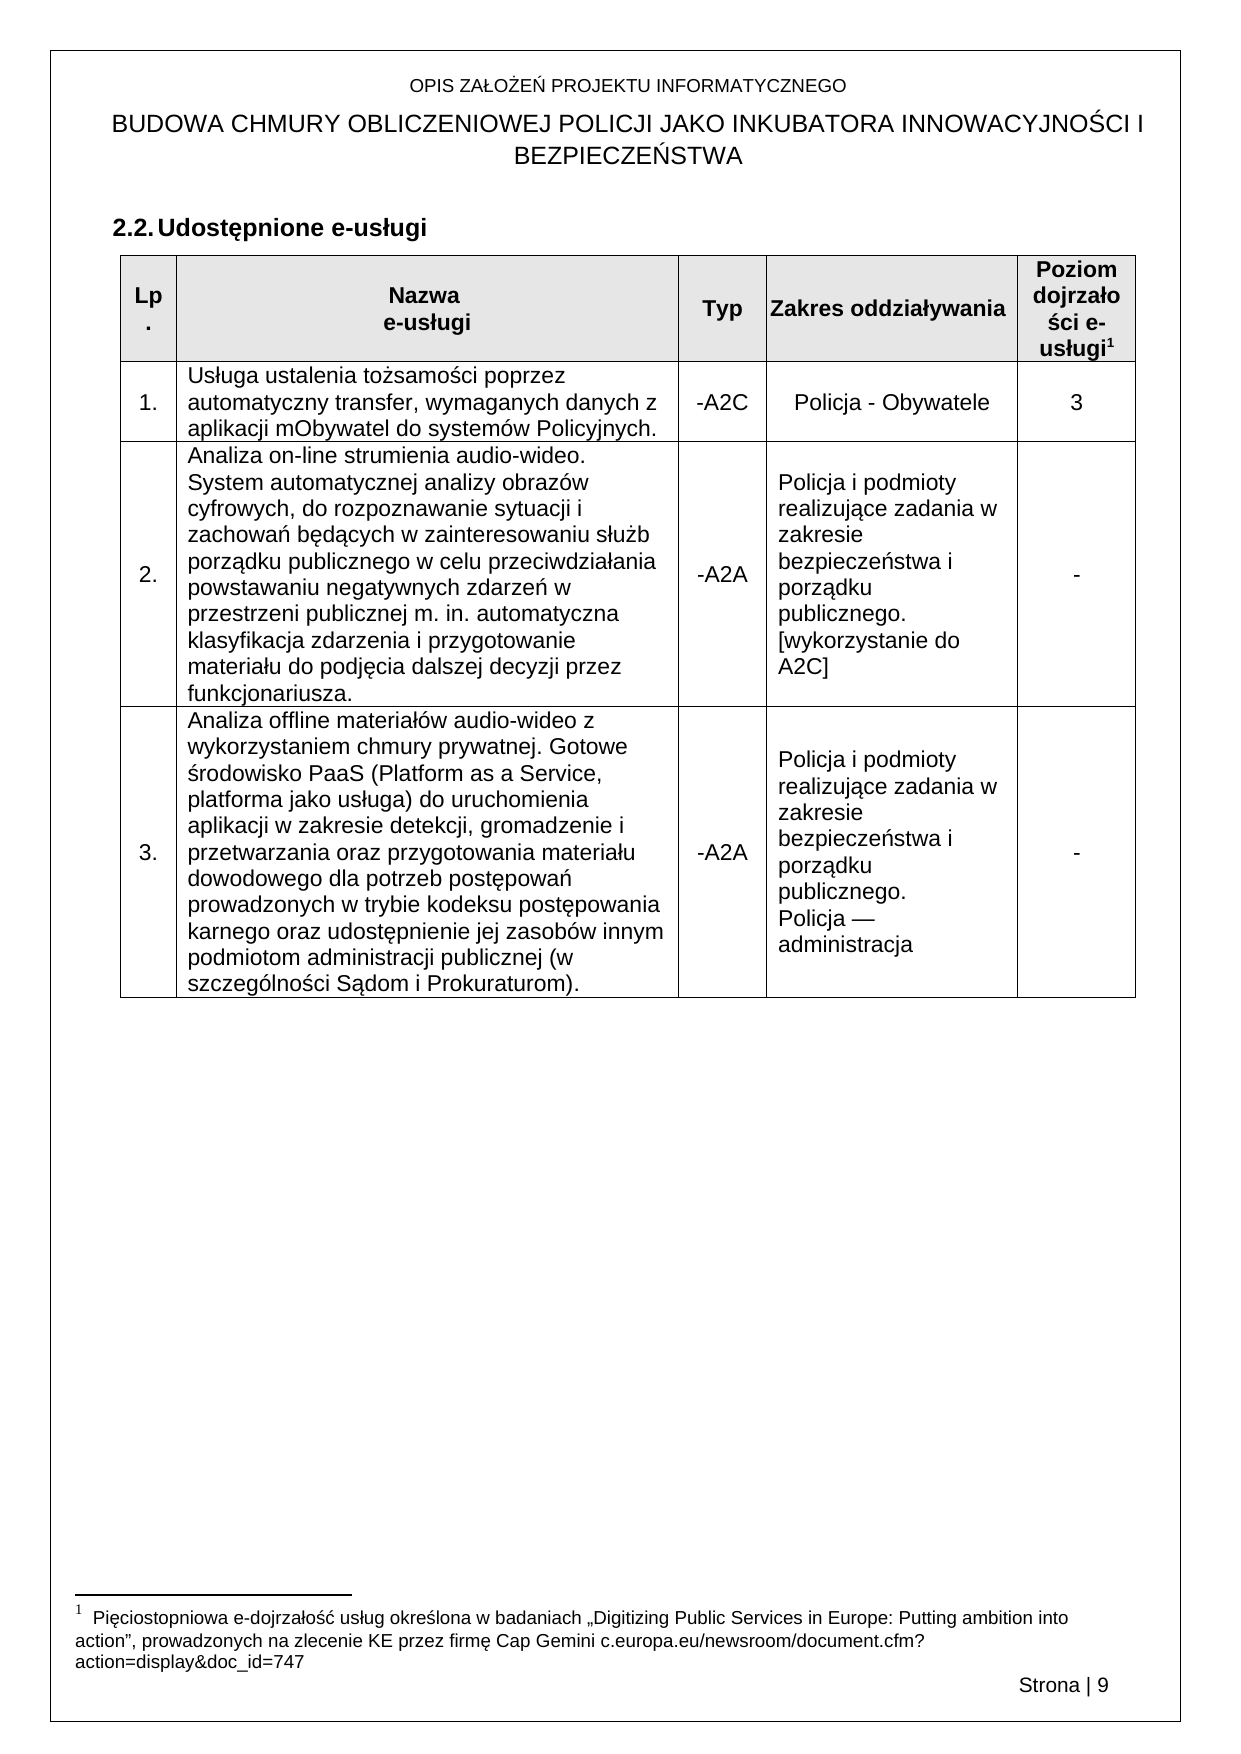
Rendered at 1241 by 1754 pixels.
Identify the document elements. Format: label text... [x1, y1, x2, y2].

table_header Lp. [121, 256, 176, 361]
table_cell -A2C [679, 362, 766, 441]
table_cell Analiza on-line strumienia audio-wideo. System automatycznej analizy obrazów cyfrowych, do rozpoznawanie sytuacji i zachowań będących w zainteresowaniu służb porządku publicznego w celu przeciwdziałania powstawaniu negatywnych zdarzeń w przestrzeni publicznej m. in. automatyczna klasyfikacja zdarzenia i przygotowanie materiału do podjęcia dalszej decyzji przez funkcjonariusza. [177, 442, 678, 706]
table_header Zakres oddziaływania [767, 256, 1017, 361]
table_cell 2. [121, 442, 176, 706]
table_cell 1. [121, 362, 176, 441]
table_cell - [1018, 442, 1135, 706]
table_header Poziom dojrzałości e-usługi [1018, 256, 1135, 361]
table_cell -A2A [679, 442, 766, 706]
table_cell Policja i podmioty realizujące zadania w zakresie bezpieczeństwa i porządku publicznego. Policja —administracja [767, 707, 1017, 997]
table_cell -A2A [679, 707, 766, 997]
subtitle Udostępnione e-usługi [112, 213, 1163, 242]
table_cell - [1018, 707, 1135, 997]
table_cell 3 [1018, 362, 1135, 441]
table_header Typ [679, 256, 766, 361]
table_cell 3. [121, 707, 176, 997]
table_cell Policja - Obywatele [767, 362, 1017, 441]
table_cell Analiza offline materiałów audio-wideo z wykorzystaniem chmury prywatnej. Gotowe środowisko PaaS (Platform as a Service, platforma jako usługa) do uruchomienia aplikacji w zakresie detekcji, gromadzenie i przetwarzania oraz przygotowania materiału dowodowego dla potrzeb postępowań prowadzonych w trybie kodeksu postępowania karnego oraz udostępnienie jej zasobów innym podmiotom administracji publicznej (w szczególności Sądom i Prokuraturom). [177, 707, 678, 997]
table_header Nazwa e-usługi [177, 256, 678, 361]
table_cell Policja i podmioty realizujące zadania w zakresie bezpieczeństwa i porządku publicznego. [wykorzystanie do A2C] [767, 442, 1017, 706]
table_cell Usługa ustalenia tożsamości poprzez automatyczny transfer, wymaganych danych z aplikacji mObywatel do systemów Policyjnych. [177, 362, 678, 441]
